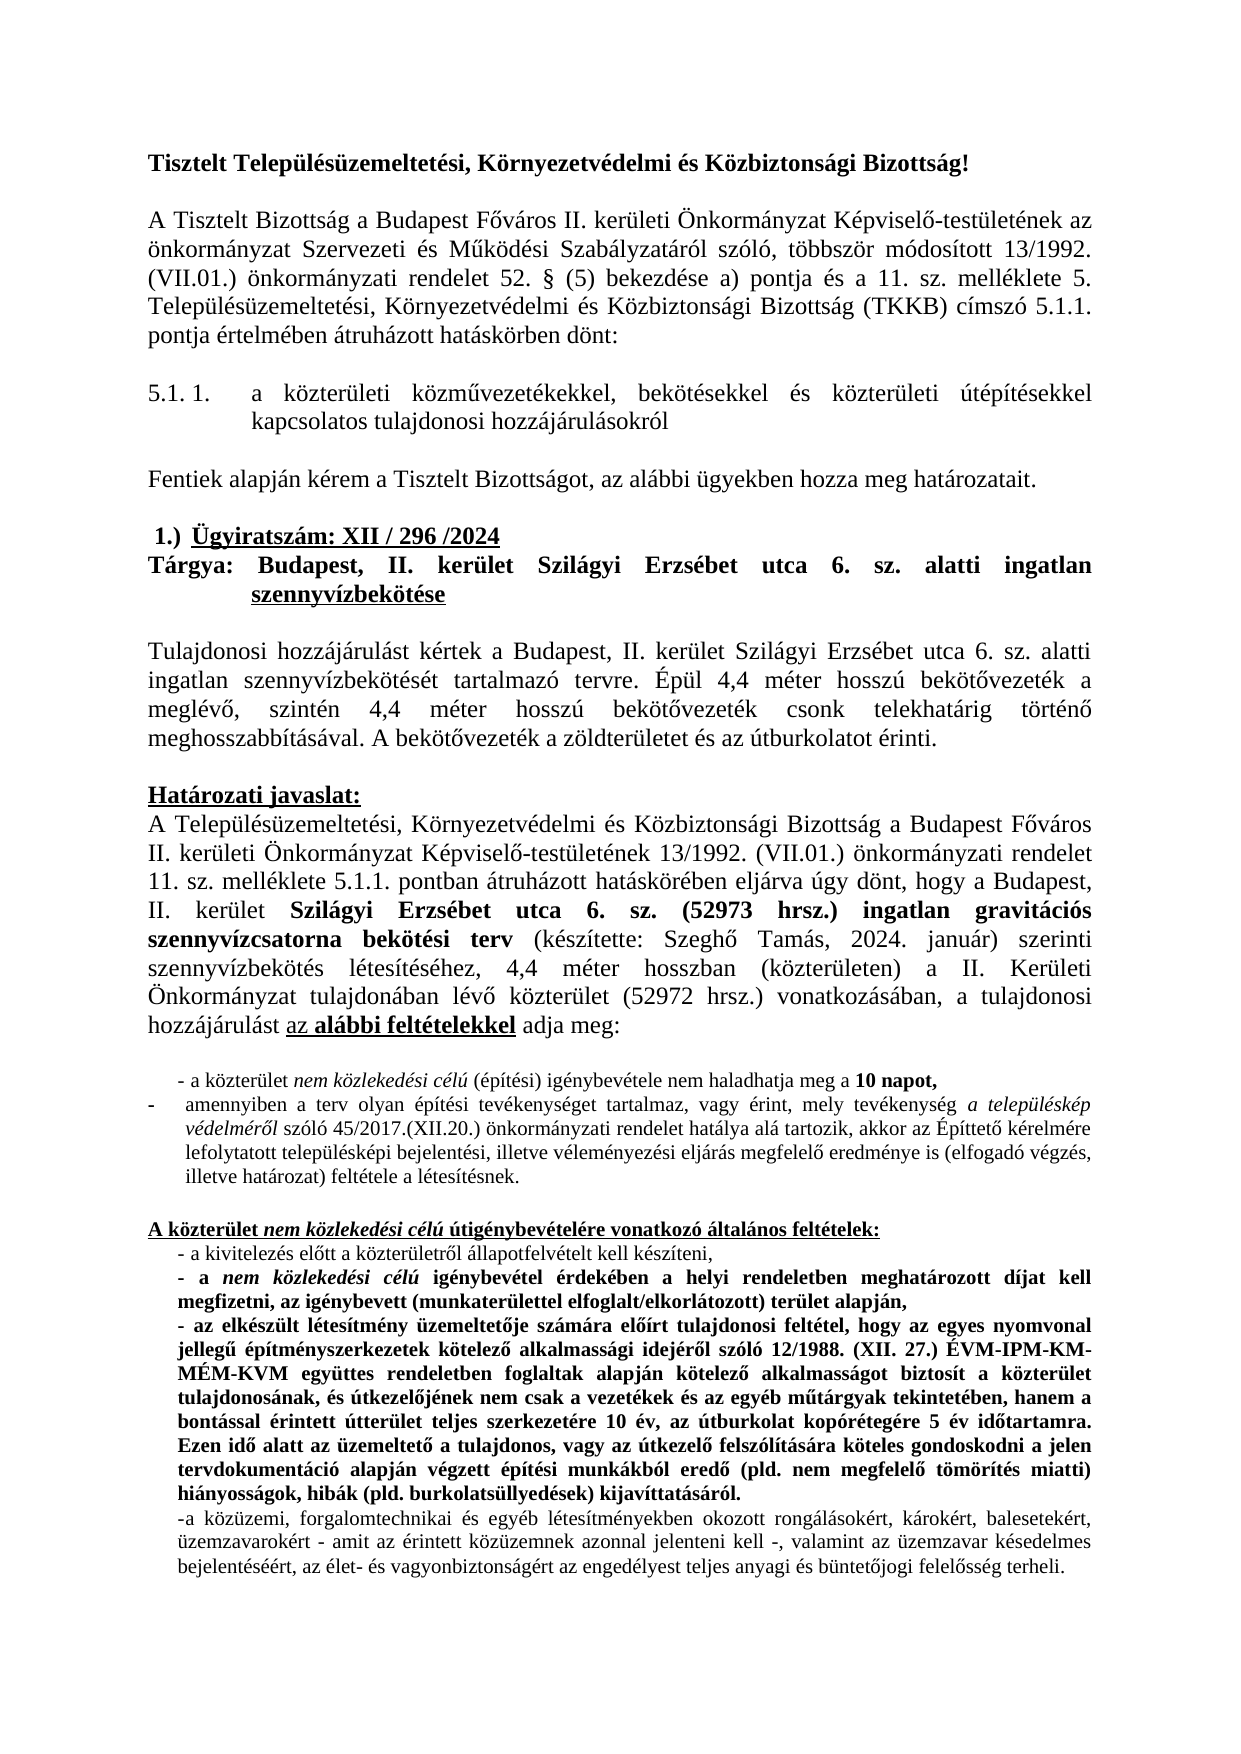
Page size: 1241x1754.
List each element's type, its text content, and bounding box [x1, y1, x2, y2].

text A közterület nem közlekedési célú útigénybevételére vonatkozó általános feltételek: [148, 1217, 1093, 1241]
text A Településüzemeltetési, Környezetvédelmi és Közbiztonsági Bizottság a Budapest Főváros II. kerületi Önkormányzat Képviselő-testületének 13/1992. (VII.01.) önkormányzati rendelet 11. sz. melléklete 5.1.1. pontban átruházott hatáskörében eljárva úgy dönt, hogy a Budapest, II. kerület Szilágyi Erzsébet utca 6. sz. (52973 hrsz.) ingatlan gravitációs szennyvízcsatorna bekötési terv (készítette: Szeghő Tamás, 2024. január) szerinti szennyvízbekötés létesítéséhez, 4,4 méter hosszban (közterületen) a II. Kerületi Önkormányzat tulajdonában lévő közterület (52972 hrsz.) vonatkozásában, a tulajdonosi hozzájárulást az alábbi feltételekkel adja meg: [148, 809, 1093, 1039]
list a kivitelezés előtt a közterületről állapotfelvételt kell készíteni, [177, 1241, 1093, 1265]
list a nem közlekedési célú igénybevétel érdekében a helyi rendeletben meghatározott díjat kell megfizetni, az igénybevett (munkaterülettel elfoglalt/elkorlátozott) terület alapján, [177, 1265, 1093, 1313]
text Tulajdonosi hozzájárulást kértek a Budapest, II. kerület Szilágyi Erzsébet utca 6. sz. alatti ingatlan szennyvízbekötését tartalmazó tervre. Épül 4,4 méter hosszú bekötővezeték a meglévő, szintén 4,4 méter hosszú bekötővezeték csonk telekhatárig történő meghosszabbításával. A bekötővezeték a zöldterületet és az útburkolatot érinti. [148, 636, 1093, 751]
text Tárgya: Budapest, II. kerület Szilágyi Erzsébet utca 6. sz. alatti ingatlan szennyvízbekötése [148, 550, 1093, 608]
list az elkészült létesítmény üzemeltetője számára előírt tulajdonosi feltétel, hogy az egyes nyomvonal jellegű építményszerkezetek kötelező alkalmassági idejéről szóló 12/1988. (XII. 27.) ÉVM-IPM-KM-MÉM-KVM együttes rendeletben foglaltak alapján kötelező alkalmasságot biztosít a közterület tulajdonosának, és útkezelőjének nem csak a vezetékek és az egyéb műtárgyak tekintetében, hanem a bontással érintett útterület teljes szerkezetére 10 év, az útburkolat kopórétegére 5 év időtartamra. Ezen idő alatt az üzemeltető a tulajdonos, vagy az útkezelő felszólítására köteles gondoskodni a jelen tervdokumentáció alapján végzett építési munkákból eredő (pld. nem megfelelő tömörítés miatti) hiányosságok, hibák (pld. burkolatsüllyedések) kijavíttatásáról. [177, 1313, 1093, 1505]
list a közüzemi, forgalomtechnikai és egyéb létesítményekben okozott rongálásokért, károkért, balesetekért, üzemzavarokért - amit az érintett közüzemnek azonnal jelenteni kell -, valamint az üzemzavar késedelmes bejelentéséért, az élet- és vagyonbiztonságért az engedélyest teljes anyagi és büntetőjogi felelősség terheli. [177, 1505, 1093, 1578]
list a közterület nem közlekedési célú (építési) igénybevétele nem haladhatja meg a 10 napot, [177, 1068, 1093, 1092]
list amennyiben a terv olyan építési tevékenységet tartalmaz, vagy érint, mely tevékenység a településkép védelméről szóló 45/2017.(XII.20.) önkormányzati rendelet hatálya alá tartozik, akkor az Építtető kérelmére lefolytatott településképi bejelentési, illetve véleményezési eljárás megfelelő eredménye is (elfogadó végzés, illetve határozat) feltétele a létesítésnek. [148, 1092, 1093, 1188]
text Fentiek alapján kérem a Tisztelt Bizottságot, az alábbi ügyekben hozza meg határozatait. [148, 464, 1093, 493]
text Tisztelt Településüzemeltetési, Környezetvédelmi és Közbiztonsági Bizottság! [148, 148, 1093, 176]
text 5.1. 1. a közterületi közművezetékekkel, bekötésekkel és közterületi útépítésekkel kapcsolatos tulajdonosi hozzájárulásokról [148, 378, 1093, 435]
list Ügyiratszám: XII / 296 /2024 [154, 521, 1093, 550]
text A Tisztelt Bizottság a Budapest Főváros II. kerületi Önkormányzat Képviselő-testületének az önkormányzat Szervezeti és Működési Szabályzatáról szóló, többször módosított 13/1992. (VII.01.) önkormányzati rendelet 52. § (5) bekezdése a) pontja és a 11. sz. melléklete 5. Településüzemeltetési, Környezetvédelmi és Közbiztonsági Bizottság (TKKB) címszó 5.1.1. pontja értelmében átruházott hatáskörben dönt: [148, 205, 1093, 349]
text Határozati javaslat: [148, 780, 1093, 809]
